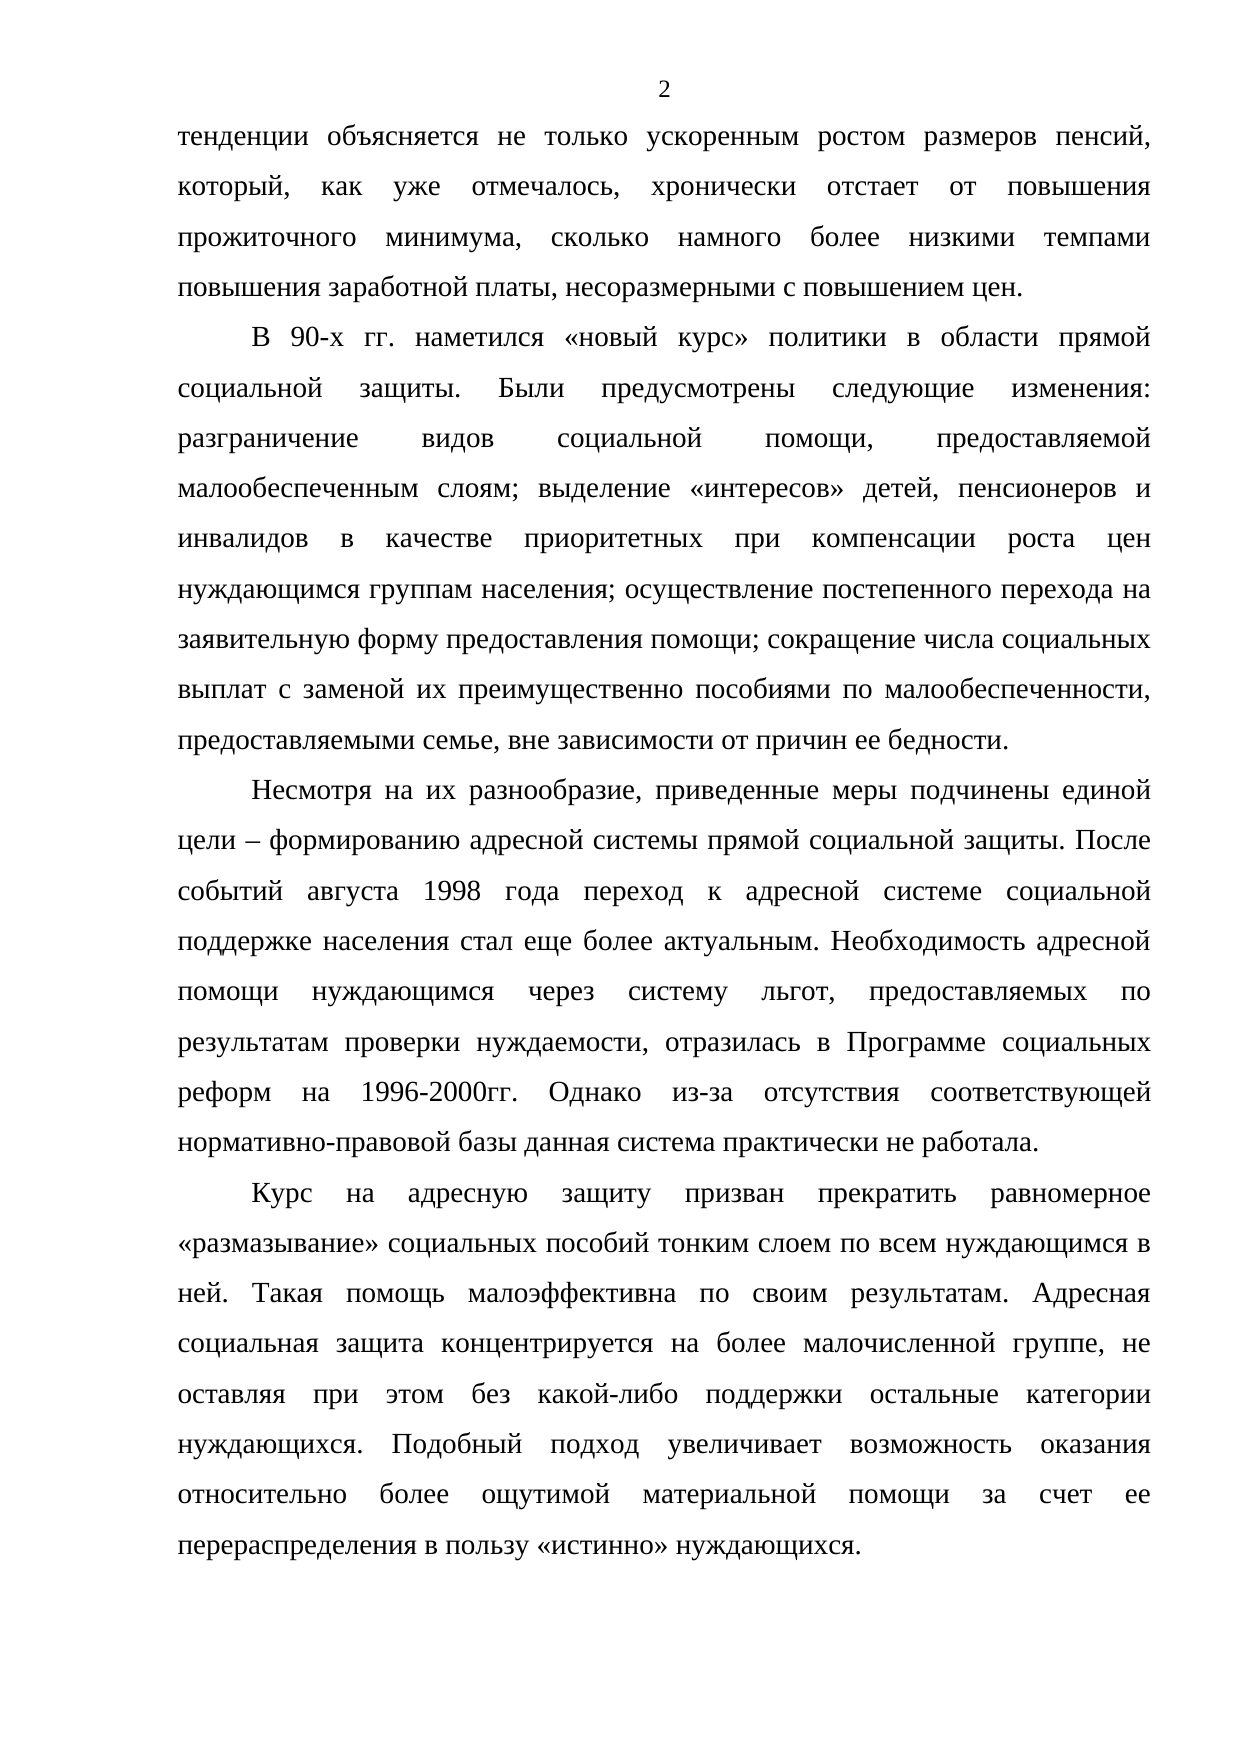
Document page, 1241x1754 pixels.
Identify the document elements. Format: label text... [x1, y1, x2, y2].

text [177, 118, 1152, 303]
text Несмотря на их разнообразие, приведенные меры подчинены единой цели – формированию адресной системы прямой социальной защиты. После событий августа 1998 года переход к адресной системе социальной поддержке населения стал еще более актуальным. Необходимость адресной помощи нуждающимся через систему льгот, предоставляемых по результатам проверки нуждаемости, отразилась в Программе социальных реформ на 1996-2000гг. Однако из-за отсутствия соответствующей нормативно-правовой базы данная система практически не работала. [177, 772, 1152, 1158]
text В 90-х гг. наметился «новый курс» политики в области прямой социальной защиты. Были предусмотрены следующие изменения: разграничение видов социальной помощи, предоставляемой малообеспеченным слоям; выделение «интересов» детей, пенсионеров и инвалидов в качестве приоритетных при компенсации роста цен нуждающимся группам населения; осуществление постепенного перехода на заявительную форму предоставления помощи; сокращение числа социальных выплат с заменой их преимущественно пособиями по малообеспеченности, предоставляемыми семье, вне зависимости от причин ее бедности. [177, 319, 1152, 755]
text Курс на адресную защиту призван прекратить равномерное «размазывание» социальных пособий тонким слоем по всем нуждающимся в ней. Такая помощь малоэффективна по своим результатам. Адресная социальная защита концентрируется на более малочисленной группе, не оставляя при этом без какой-либо поддержки остальные категории нуждающихся. Подобный подход увеличивает возможность оказания относительно более ощутимой материальной помощи за счет ее перераспределения в пользу «истинно» нуждающихся. [177, 1175, 1152, 1560]
